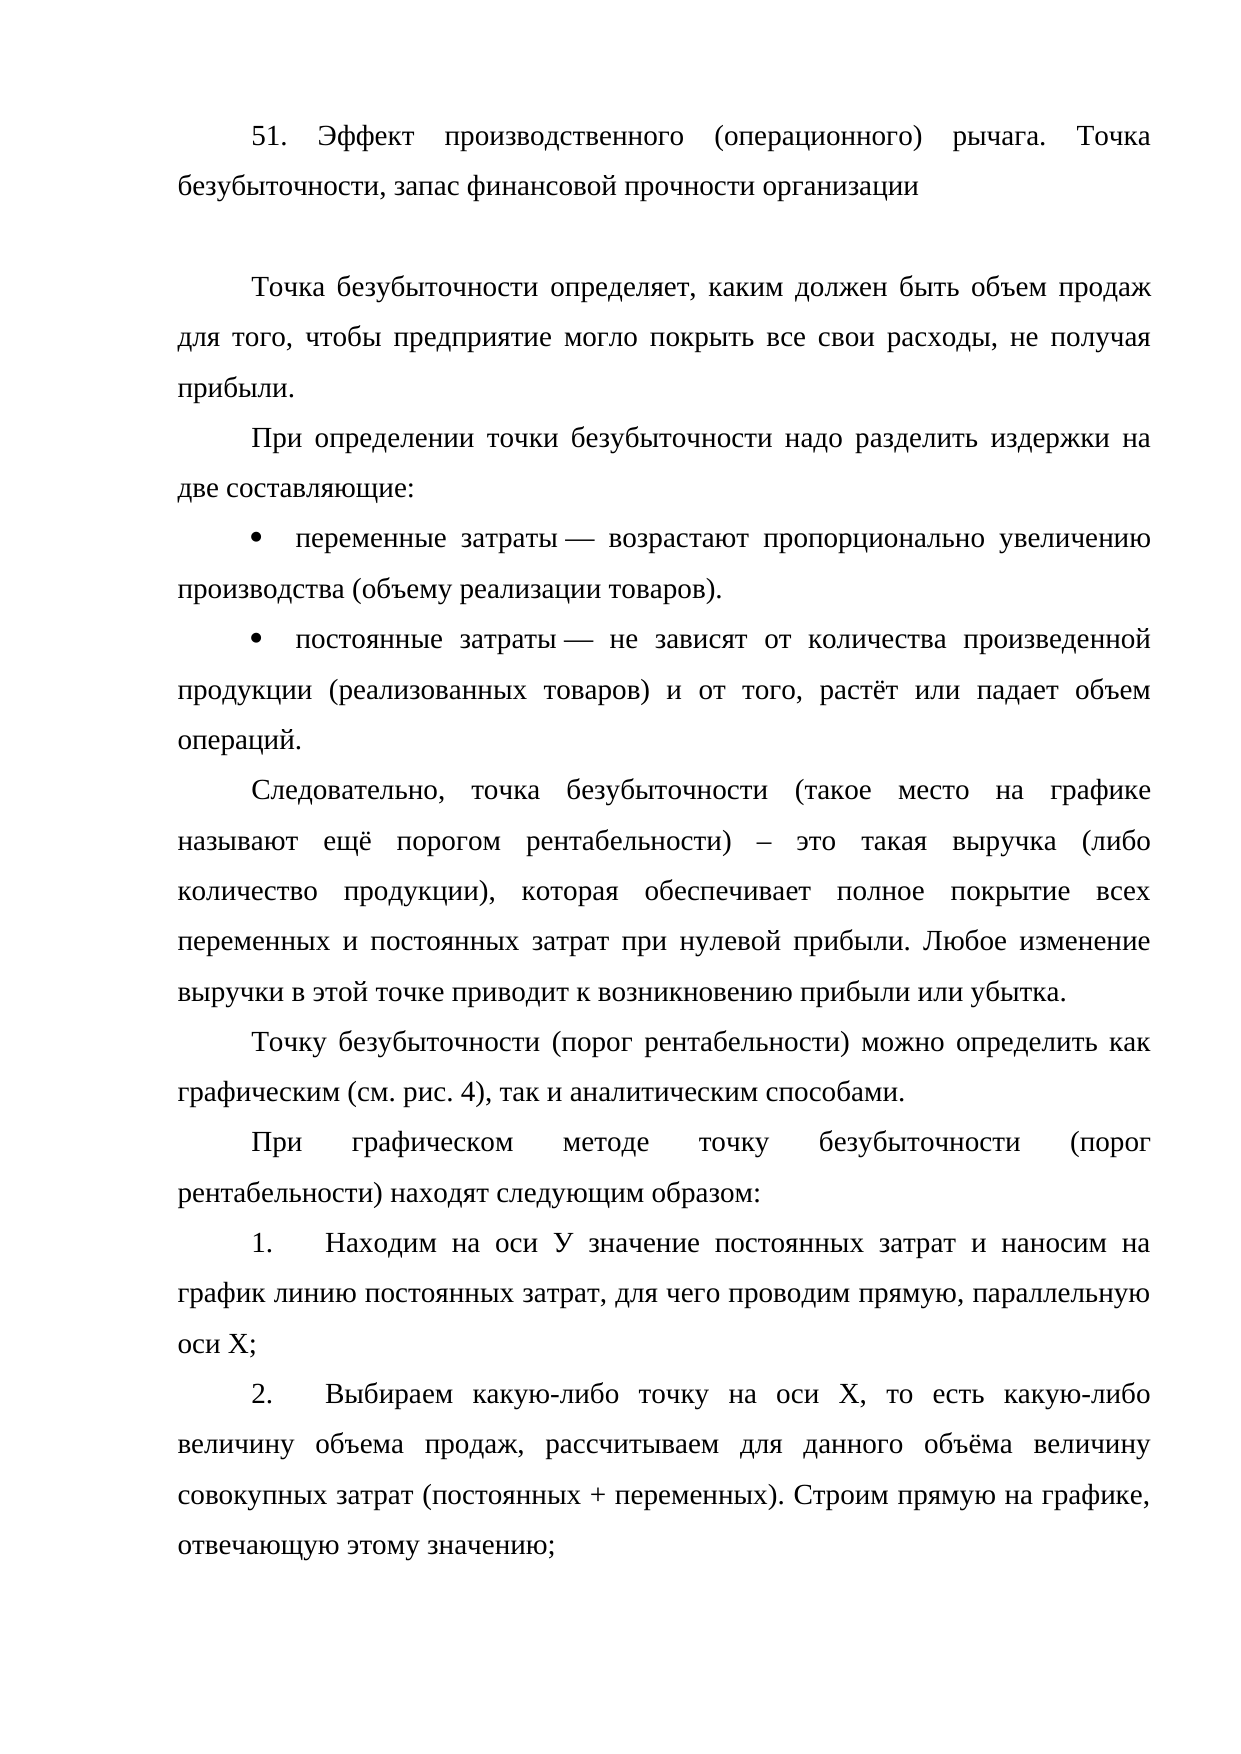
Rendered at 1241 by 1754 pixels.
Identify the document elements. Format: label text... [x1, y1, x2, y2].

text Точка безубыточности определяет, каким должен быть объем продаж для того, чтобы предприятие могло покрыть все свои расходы, не получая прибыли. [177, 269, 1152, 403]
text При определении точки безубыточности надо разделить издержки на две составляющие: [177, 420, 1152, 504]
list Выбираем какую-либо точку на оси Х, то есть какую-либо величину объема продаж, рассчитываем для данного объёма величину совокупных затрат (постоянных + переменных). Строим прямую на графике, отвечающую этому значению; [177, 1376, 1152, 1561]
text При графическом методе точку безубыточности (порог рентабельности) находят следующим образом: [177, 1124, 1152, 1208]
text 51. Эффект производственного (операционного) рычага. Точка безубыточности, запас финансовой прочности организации [177, 118, 1152, 202]
list Находим на оси У значение постоянных затрат и наносим на график линию постоянных затрат, для чего проводим прямую, параллельную оси Х; [177, 1225, 1152, 1359]
list постоянные затраты — не зависят от количества произведенной продукции (реализованных товаров) и от того, растёт или падает объем операций. [177, 621, 1152, 756]
text Следовательно, точка безубыточности (такое место на графике называют ещё порогом рентабельности) – это такая выручка (либо количество продукции), которая обеспечивает полное покрытие всех переменных и постоянных затрат при нулевой прибыли. Любое изменение выручки в этой точке приводит к возникновению прибыли или убытка. [177, 772, 1152, 1007]
list переменные затраты — возрастают пропорционально увеличению производства (объему реализации товаров). [177, 521, 1152, 604]
text Точку безубыточности (порог рентабельности) можно определить как графическим (см. рис. 4), так и аналитическим способами. [177, 1024, 1152, 1108]
